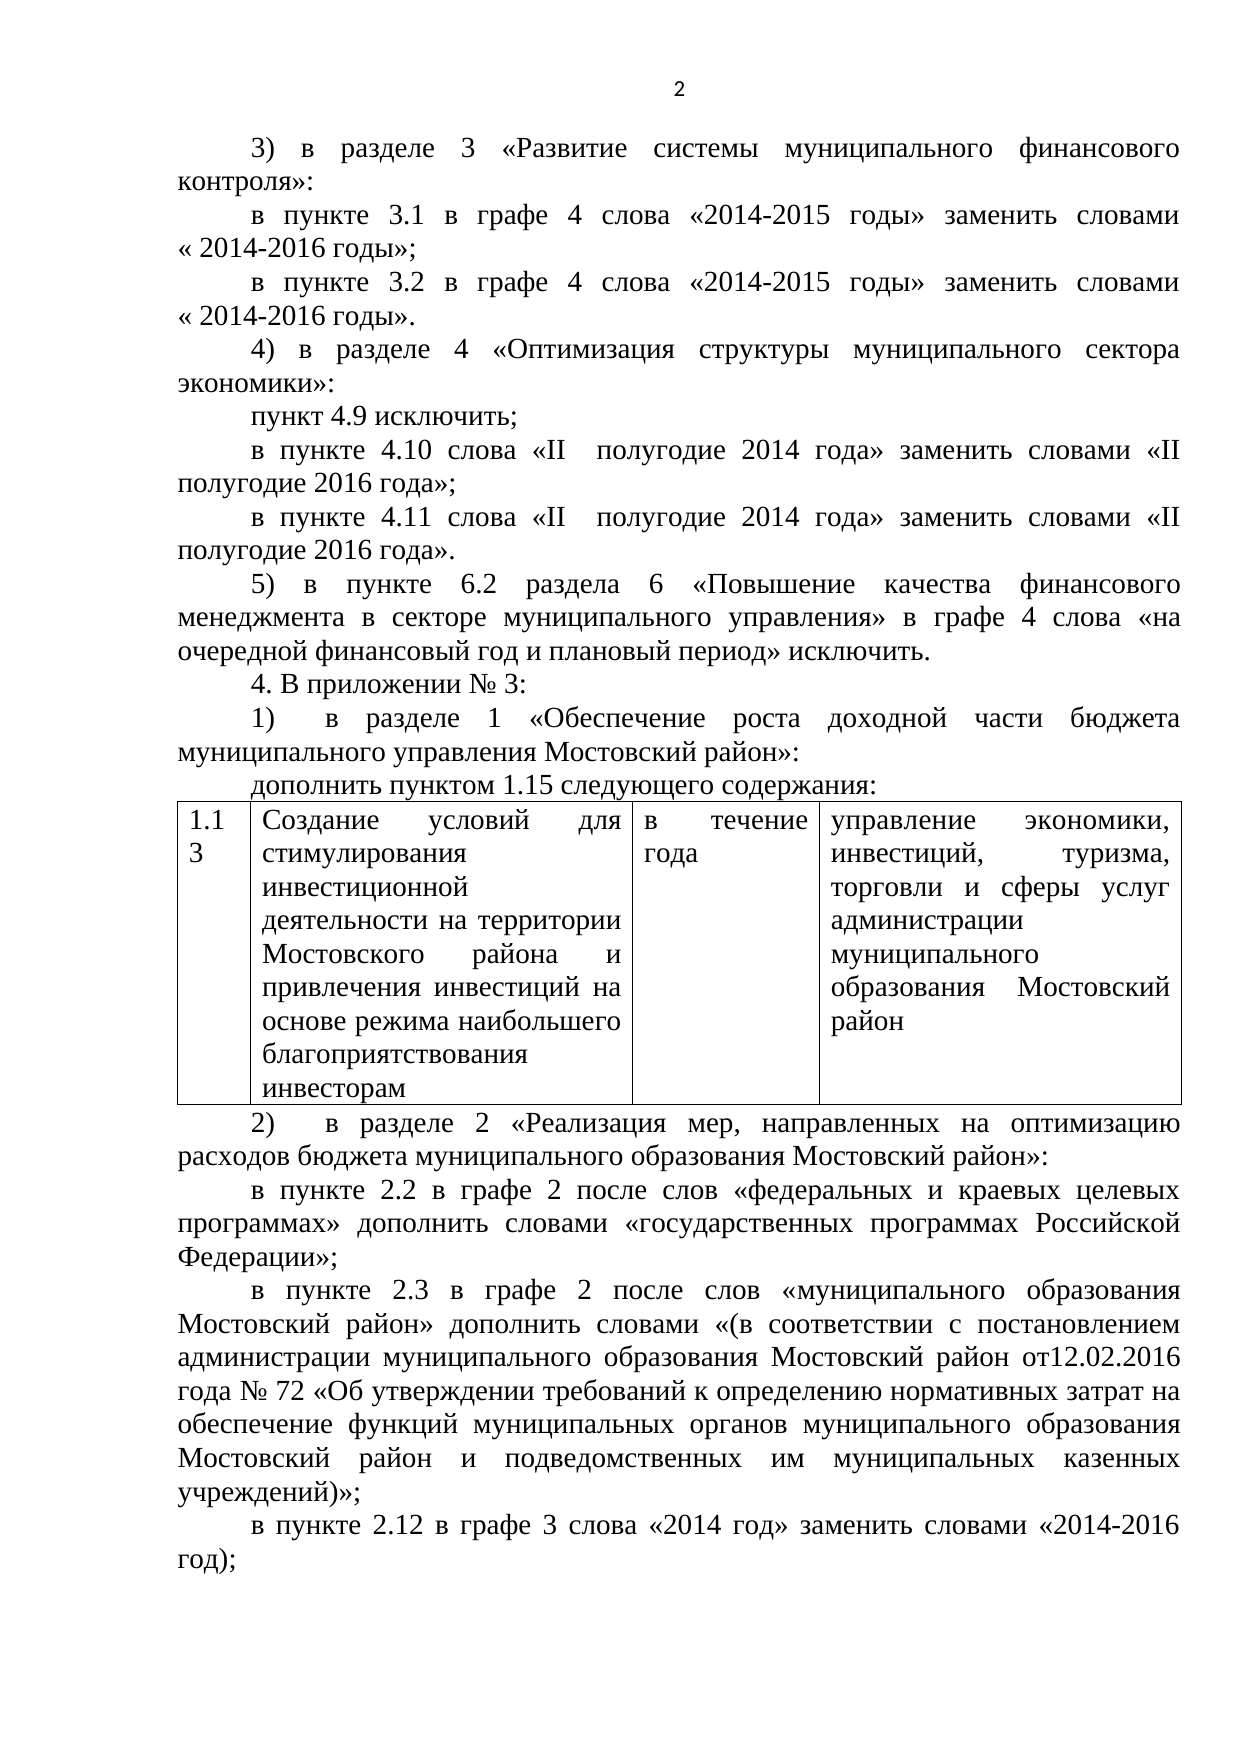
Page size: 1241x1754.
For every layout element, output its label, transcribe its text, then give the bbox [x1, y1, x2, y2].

text 4) в разделе 4 «Оптимизация структуры муниципального сектора экономики»: [177, 331, 1181, 398]
text в пункте 4.11 слова «II полугодие 2014 года» заменить словами «II полугодие 2016 года». [177, 499, 1181, 566]
table_header Создание условий для стимулирования инвестиционной деятельности на территории Мостовского района и привлечения инвестиций на основе режима наибольшего благоприятствования инвесторам [251, 802, 632, 1104]
text 5) в пункте 6.2 раздела 6 «Повышение качества финансового менеджмента в секторе муниципального управления» в графе 4 слова «на очередной финансовый год и плановый период» исключить. [177, 566, 1181, 667]
text в пункте 2.2 в графе 2 после слов «федеральных и краевых целевых программах» дополнить словами «государственных программах Российской Федерации»; [177, 1172, 1181, 1272]
text в пункте 3.1 в графе 4 слова «2014-2015 годы» заменить словами « 2014-2016 годы»; [177, 197, 1181, 264]
text в пункте 4.10 слова «II полугодие 2014 года» заменить словами «II полугодие 2016 года»; [177, 432, 1181, 499]
text 4. В приложении № 3: [177, 667, 1181, 700]
text пункт 4.9 исключить; [177, 398, 1181, 432]
table_header в течение года [633, 802, 819, 1104]
list в разделе 1 «Обеспечение роста доходной части бюджета муниципального управления Мостовский район»: [177, 700, 1181, 767]
text в пункте 3.2 в графе 4 слова «2014-2015 годы» заменить словами « 2014-2016 годы». [177, 264, 1181, 331]
text в пункте 2.3 в графе 2 после слов «муниципального образования Мостовский район» дополнить словами «(в соответствии с постановлением администрации муниципального образования Мостовский район от12.02.2016 года № 72 «Об утверждении требований к определению нормативных затрат на обеспечение функций муниципальных органов муниципального образования Мостовский район и подведомственных им муниципальных казенных учреждений)»; [177, 1272, 1181, 1507]
text в пункте 2.12 в графе 3 слова «2014 год» заменить словами «2014-2016 год); [177, 1507, 1181, 1574]
table_header 1.13 [178, 802, 250, 1104]
list в разделе 2 «Реализация мер, направленных на оптимизацию расходов бюджета муниципального образования Мостовский район»: [177, 1105, 1181, 1172]
text 3) в разделе 3 «Развитие системы муниципального финансового контроля»: [177, 130, 1181, 197]
text дополнить пунктом 1.15 следующего содержания: [251, 767, 1181, 801]
table_header управление экономики, инвестиций, туризма, торговли и сферы услуг администрации муниципального образования Мостовский район [820, 802, 1181, 1104]
